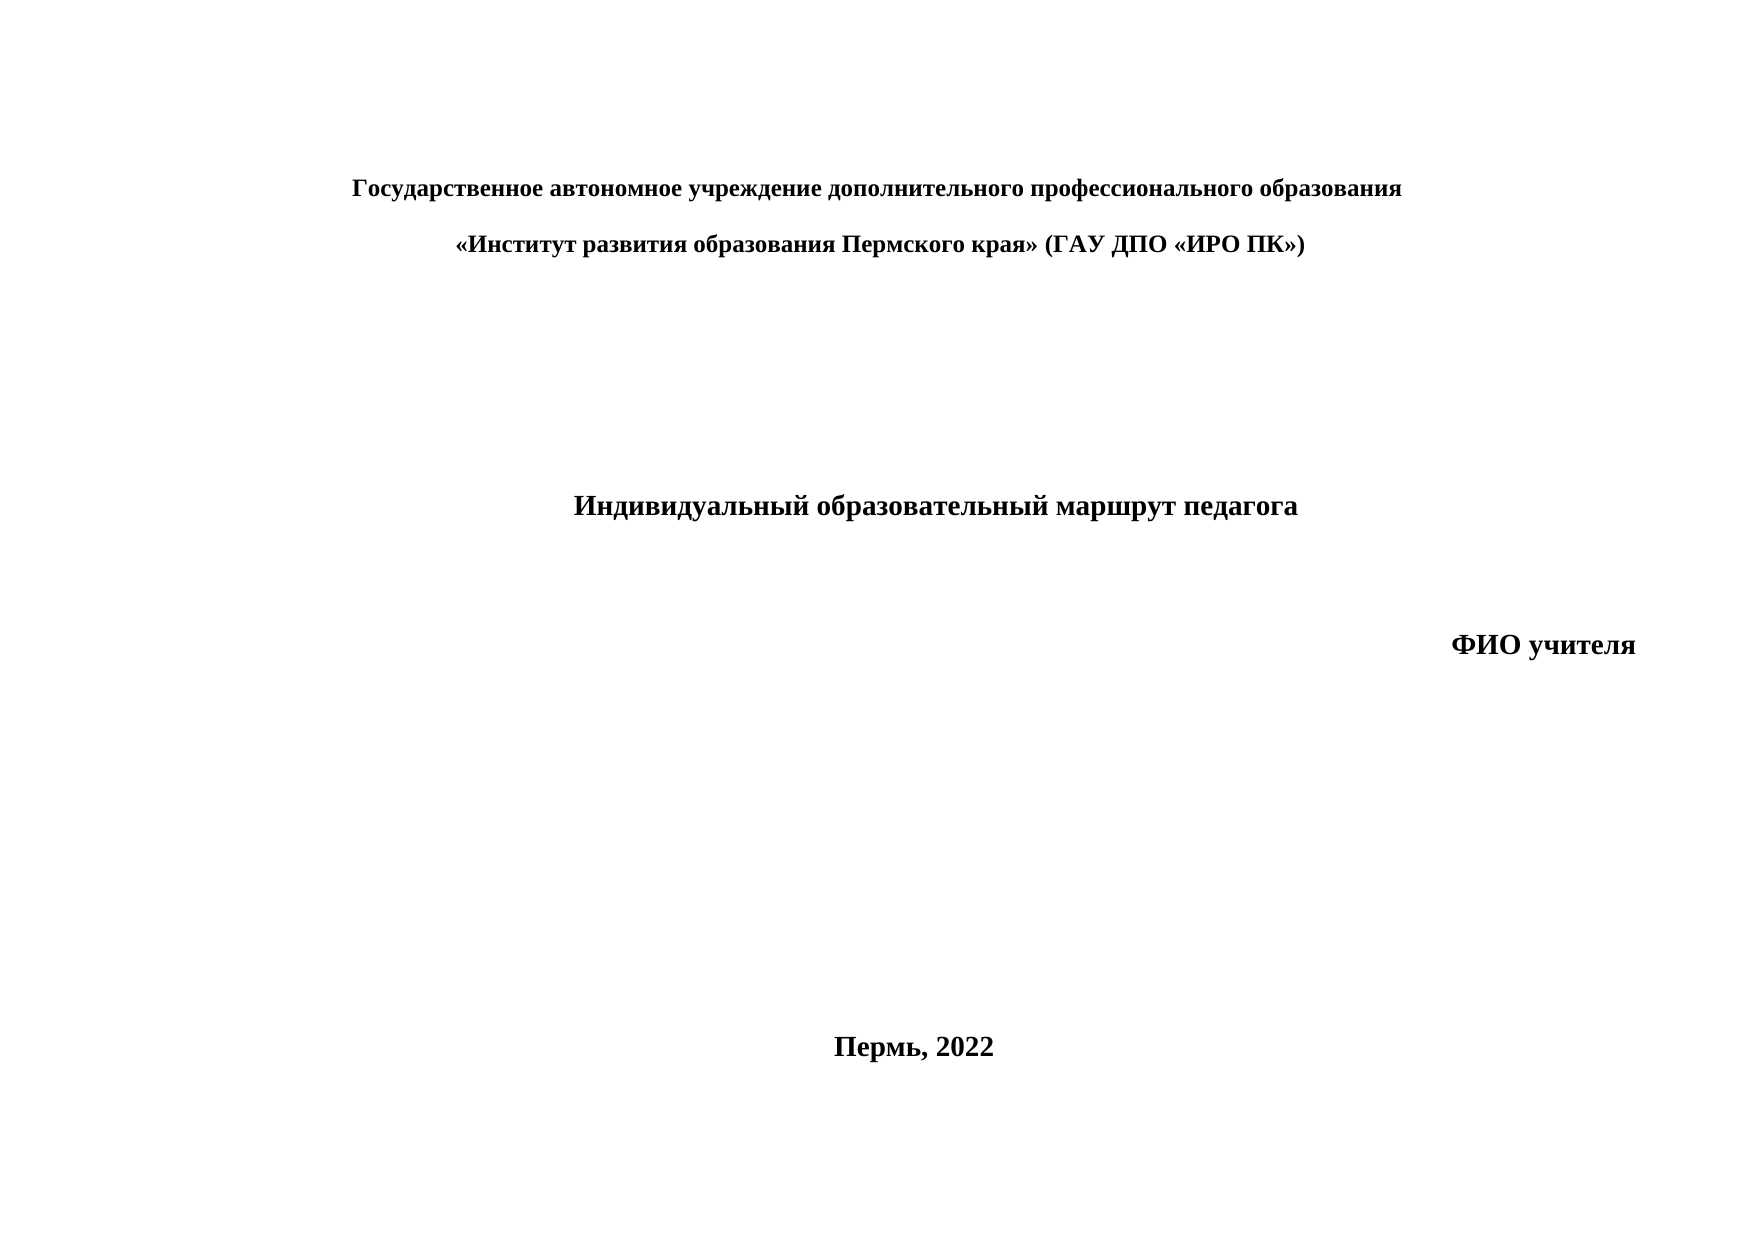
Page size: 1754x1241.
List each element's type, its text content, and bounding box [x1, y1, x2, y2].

title «Институт развития образования Пермского края» (ГАУ ДПО «ИРО ПК») [118, 229, 1636, 257]
text ФИО учителя [118, 627, 1636, 661]
text Пермь, 2022 [118, 1029, 1636, 1063]
text Индивидуальный образовательный маршрут педагога [118, 488, 1754, 521]
title Государственное автономное учреждение дополнительного профессионального образования [118, 173, 1636, 201]
